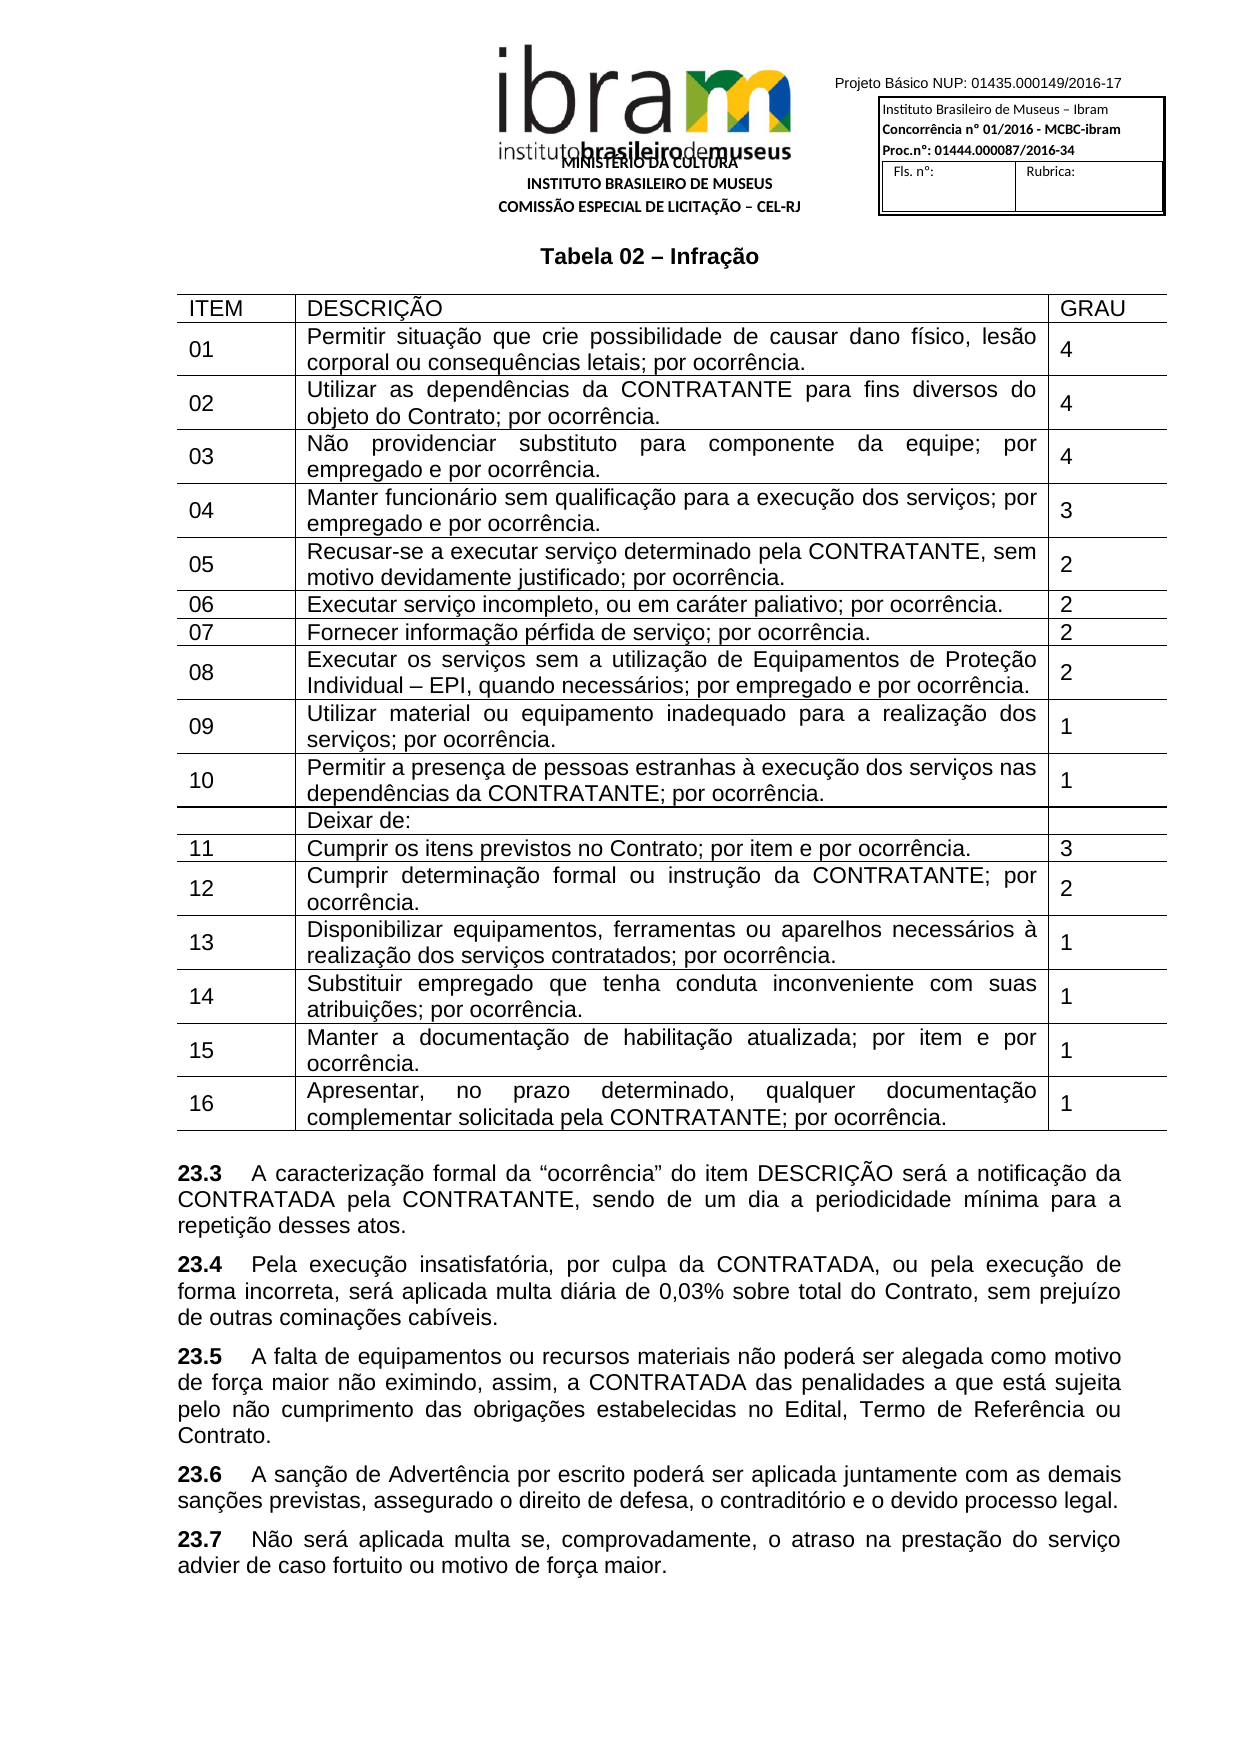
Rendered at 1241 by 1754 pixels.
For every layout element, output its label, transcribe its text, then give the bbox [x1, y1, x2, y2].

table_cell Apresentar, no prazo determinado, qualquer documentação complementar solicitada pela CONTRATANTE; por ocorrência. [296, 1077, 1048, 1130]
table_cell Executar serviço incompleto, ou em caráter paliativo; por ocorrência. [296, 591, 1048, 618]
table_cell Utilizar as dependências da CONTRATANTE para fins diversos do objeto do Contrato; por ocorrência. [296, 376, 1048, 429]
table_cell 12 [177, 862, 295, 915]
table_cell 2 [1049, 862, 1167, 915]
table_cell 07 [177, 619, 295, 645]
table_cell 4 [1049, 323, 1167, 375]
table_cell 2 [1049, 646, 1167, 699]
table_cell Recusar-se a executar serviço determinado pela CONTRATANTE, sem motivo devidamente justificado; por ocorrência. [296, 538, 1048, 590]
table_cell 10 [177, 754, 295, 806]
table_cell Utilizar material ou equipamento inadequado para a realização dos serviços; por ocorrência. [296, 700, 1048, 753]
table_cell 03 [177, 430, 295, 483]
table_cell 06 [177, 591, 295, 618]
table_cell 01 [177, 323, 295, 375]
table_cell 14 [177, 970, 295, 1022]
table_cell 2 [1049, 619, 1167, 645]
table_cell 2 [1049, 591, 1167, 618]
table_cell [1049, 808, 1167, 834]
table_cell 1 [1049, 754, 1167, 806]
table_cell Não providenciar substituto para componente da equipe; por empregado e por ocorrência. [296, 430, 1048, 483]
table_cell 1 [1049, 916, 1167, 969]
text Tabela 02 – Infração [177, 243, 1122, 269]
table_cell Deixar de: [296, 808, 1048, 834]
table_header DESCRIÇÃO [296, 295, 1048, 322]
table_cell 1 [1049, 1024, 1167, 1076]
text A falta de equipamentos ou recursos materiais não poderá ser alegada como motivo de força maior não eximindo, assim, a CONTRATADA das penalidades a que está sujeita pelo não cumprimento das obrigações estabelecidas no Edital, Termo de Referência ou Contrato. [177, 1343, 1122, 1448]
table_cell 16 [177, 1077, 295, 1130]
table_cell Permitir a presença de pessoas estranhas à execução dos serviços nas dependências da CONTRATANTE; por ocorrência. [296, 754, 1048, 806]
table_cell Fornecer informação pérfida de serviço; por ocorrência. [296, 619, 1048, 645]
text Pela execução insatisfatória, por culpa da CONTRATADA, ou pela execução de forma incorreta, será aplicada multa diária de 0,03% sobre total do Contrato, sem prejuízo de outras cominações cabíveis. [177, 1251, 1122, 1330]
table_cell 11 [177, 835, 295, 861]
table_cell 09 [177, 700, 295, 753]
text A sanção de Advertência por escrito poderá ser aplicada juntamente com as demais sanções previstas, assegurado o direito de defesa, o contraditório e o devido processo legal. [177, 1461, 1122, 1513]
table_cell 3 [1049, 484, 1167, 537]
table_cell 1 [1049, 1077, 1167, 1130]
table_header ITEM [177, 295, 295, 322]
table_cell 13 [177, 916, 295, 969]
table_cell 08 [177, 646, 295, 699]
table_cell Disponibilizar equipamentos, ferramentas ou aparelhos necessários à realização dos serviços contratados; por ocorrência. [296, 916, 1048, 969]
picture [493, 41, 792, 161]
table_cell Cumprir os itens previstos no Contrato; por item e por ocorrência. [296, 835, 1048, 861]
table_cell Manter funcionário sem qualificação para a execução dos serviços; por empregado e por ocorrência. [296, 484, 1048, 537]
table_cell 1 [1049, 970, 1167, 1022]
text Não será aplicada multa se, comprovadamente, o atraso na prestação do serviço advier de caso fortuito ou motivo de força maior. [177, 1526, 1122, 1579]
table_cell 15 [177, 1024, 295, 1076]
table_cell [177, 808, 295, 834]
table_cell 4 [1049, 376, 1167, 429]
table_cell 05 [177, 538, 295, 590]
table_cell 2 [1049, 538, 1167, 590]
table_cell Substituir empregado que tenha conduta inconveniente com suas atribuições; por ocorrência. [296, 970, 1048, 1022]
text A caracterização formal da “ocorrência” do item DESCRIÇÃO será a notificação da CONTRATADA pela CONTRATANTE, sendo de um dia a periodicidade mínima para a repetição desses atos. [177, 1160, 1122, 1239]
table_cell Executar os serviços sem a utilização de Equipamentos de Proteção Individual – EPI, quando necessários; por empregado e por ocorrência. [296, 646, 1048, 699]
table_cell 1 [1049, 700, 1167, 753]
table_cell Manter a documentação de habilitação atualizada; por item e por ocorrência. [296, 1024, 1048, 1076]
table_cell Permitir situação que crie possibilidade de causar dano físico, lesão corporal ou consequências letais; por ocorrência. [296, 323, 1048, 375]
table_cell 02 [177, 376, 295, 429]
table_cell 3 [1049, 835, 1167, 861]
table_cell 4 [1049, 430, 1167, 483]
table_cell Cumprir determinação formal ou instrução da CONTRATANTE; por ocorrência. [296, 862, 1048, 915]
table_cell 04 [177, 484, 295, 537]
table_header GRAU [1049, 295, 1167, 322]
